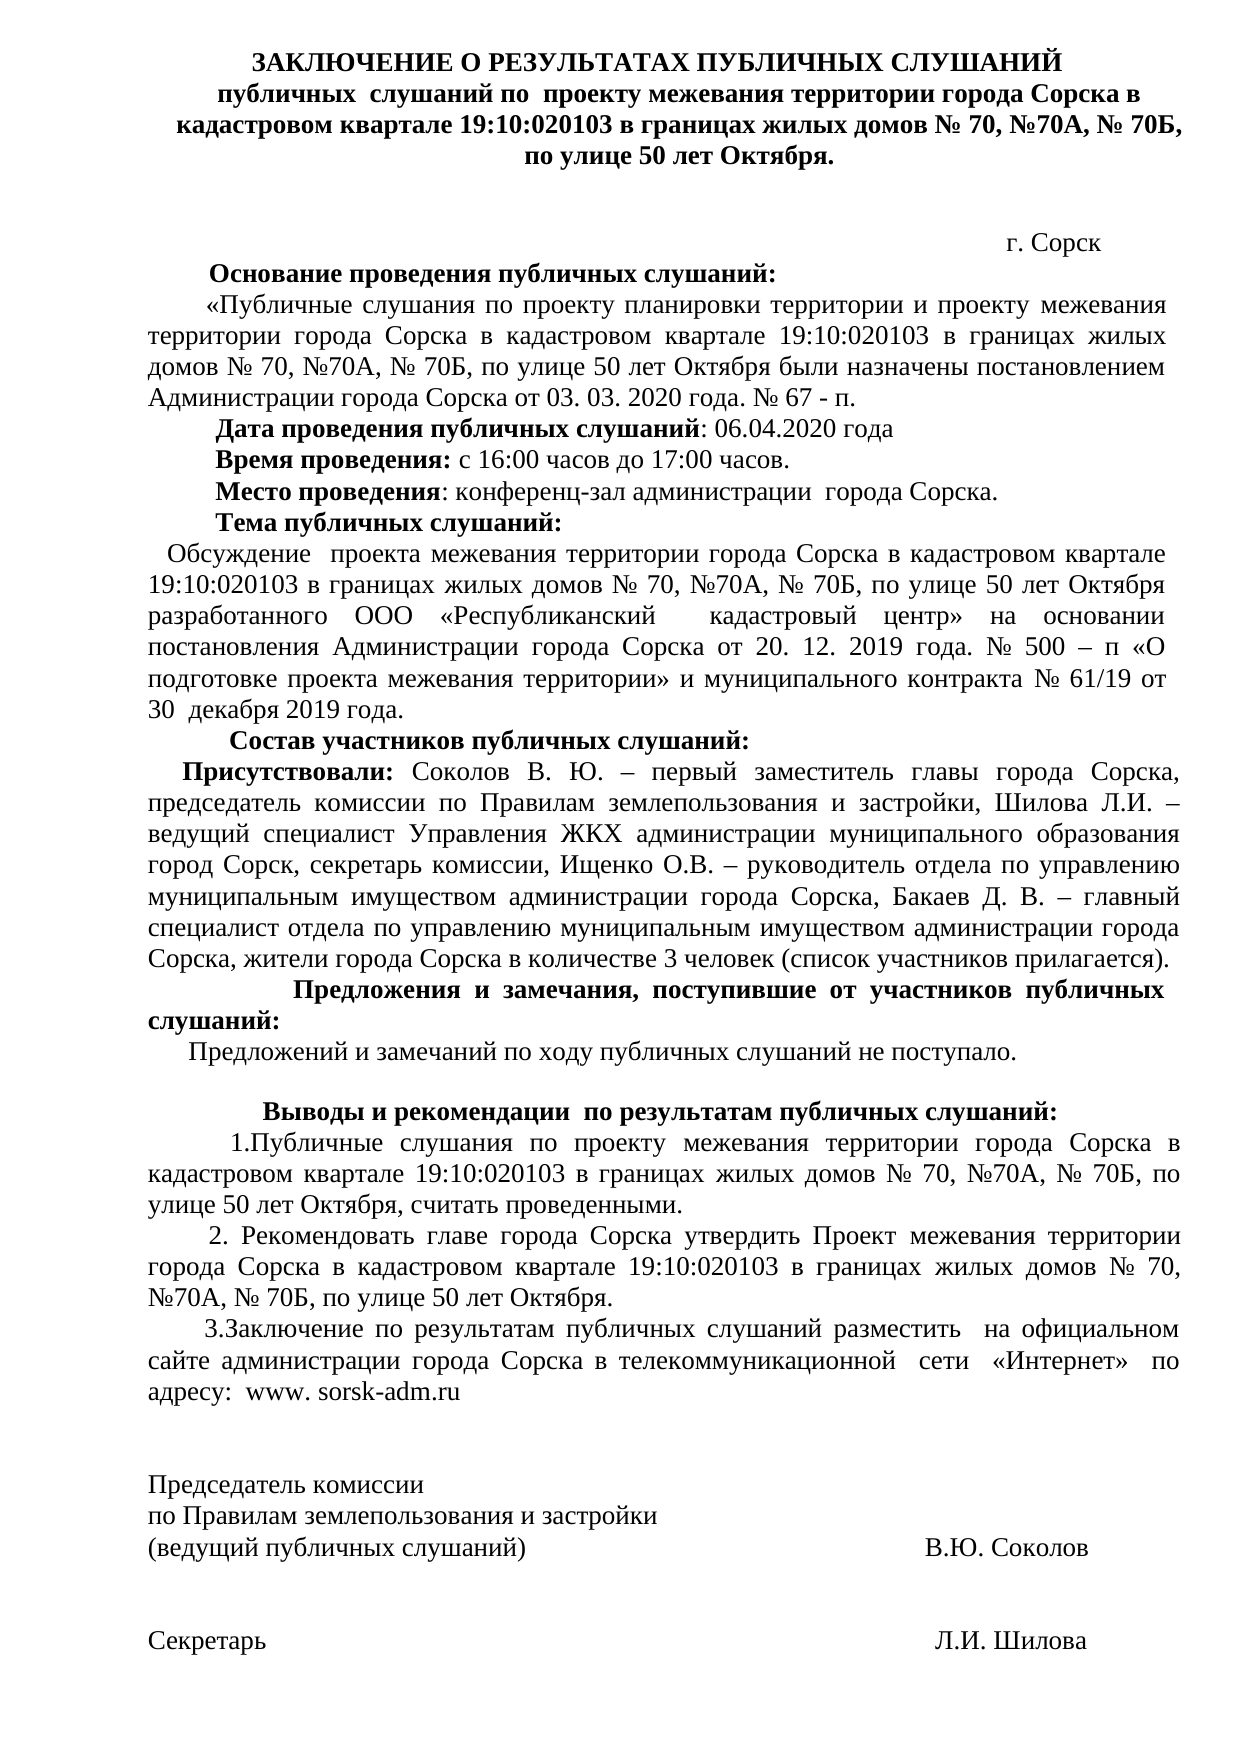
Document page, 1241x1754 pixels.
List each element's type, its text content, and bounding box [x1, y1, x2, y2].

text Время проведения: с 16:00 часов до 17:00 часов. [148, 444, 1167, 475]
text 1.Публичные слушания по проекту межевания территории города Сорска в кадастровом квартале 19:10:020103 в границах жилых домов № 70, №70А, № 70Б, по улице 50 лет Октября, считать проведенными. [148, 1126, 1181, 1219]
text Дата проведения публичных слушаний: 06.04.2020 года [148, 412, 1167, 444]
text Выводы и рекомендации по результатам публичных слушаний: [148, 1094, 1181, 1126]
text Место проведения: конференц-зал администрации города Сорска. [148, 475, 1167, 506]
text (ведущий публичных слушаний) В.Ю. Соколов [148, 1531, 1181, 1562]
text «Публичные слушания по проекту планировки территории и проекту межевания территории города Сорска в кадастровом квартале 19:10:020103 в границах жилых домов № 70, №70А, № 70Б, по улице 50 лет Октября были назначены постановлением Администрации города Сорска от 03. 03. 2020 года. № 67 - п. [148, 288, 1167, 412]
text публичных слушаний по проекту межевания территории города Сорска в кадастровом квартале 19:10:020103 в границах жилых домов № 70, №70А, № 70Б, [148, 77, 1211, 139]
text Предложений и замечаний по ходу публичных слушаний не поступало. [148, 1035, 1167, 1067]
text Тема публичных слушаний: [148, 506, 1167, 537]
text Секретарь Л.И. Шилова [148, 1624, 1181, 1655]
text г. Сорск [148, 226, 1181, 257]
text Состав участников публичных слушаний: [148, 724, 1167, 755]
text Присутствовали: Соколов В. Ю. – первый заместитель главы города Сорска, председатель комиссии по Правилам землепользования и застройки, Шилова Л.И. – ведущий специалист Управления ЖКХ администрации муниципального образования город Сорск, секретарь комиссии, Ищенко О.В. – руководитель отдела по управлению муниципальным имуществом администрации города Сорска, Бакаев Д. В. – главный специалист отдела по управлению муниципальным имуществом администрации города Сорска, жители города Сорска в количестве 3 человек (список участников прилагается). [148, 755, 1181, 973]
text 2. Рекомендовать главе города Сорска утвердить Проект межевания территории города Сорска в кадастровом квартале 19:10:020103 в границах жилых домов № 70, №70А, № 70Б, по улице 50 лет Октября. [148, 1219, 1181, 1313]
text по улице 50 лет Октября. [148, 139, 1211, 171]
text Председатель комиссии [148, 1468, 1167, 1499]
text 3.Заключение по результатам публичных слушаний разместить на официальном сайте администрации города Сорска в телекоммуникационной сети «Интернет» по адресу: www. sorsk-adm.ru [148, 1313, 1181, 1406]
text Обсуждение проекта межевания территории города Сорска в кадастровом квартале 19:10:020103 в границах жилых домов № 70, №70А, № 70Б, по улице 50 лет Октября разработанного ООО «Республиканский кадастровый центр» на основании постановления Администрации города Сорска от 20. 12. 2019 года. № 500 – п «О подготовке проекта межевания территории» и муниципального контракта № 61/19 от 30 декабря 2019 года. [148, 537, 1167, 724]
text по Правилам землепользования и застройки [148, 1499, 1167, 1531]
text Основание проведения публичных слушаний: [148, 257, 1181, 288]
text ЗАКЛЮЧЕНИЕ О РЕЗУЛЬТАТАХ ПУБЛИЧНЫХ СЛУШАНИЙ [133, 46, 1181, 77]
text Предложения и замечания, поступившие от участников публичных слушаний: [148, 973, 1167, 1035]
